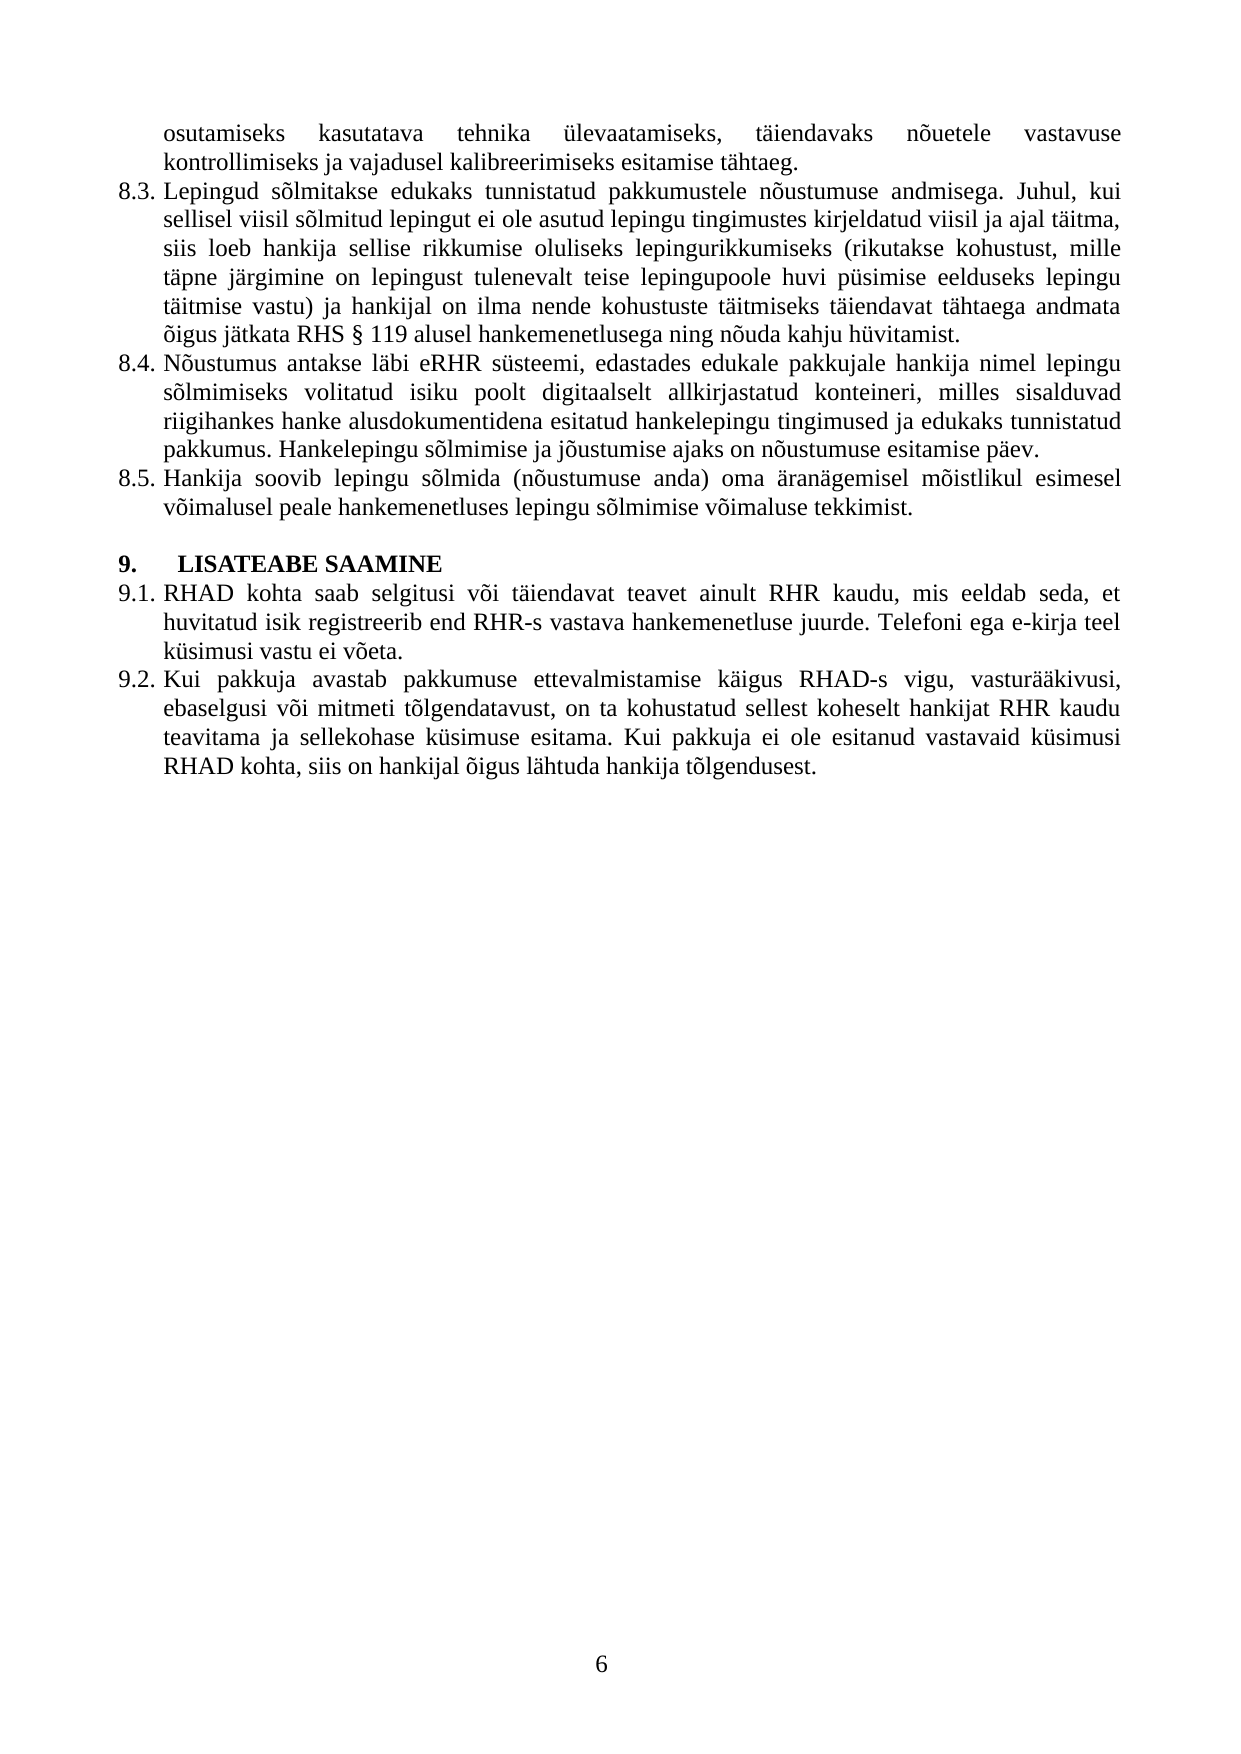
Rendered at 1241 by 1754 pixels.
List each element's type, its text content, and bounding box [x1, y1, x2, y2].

list LISATEABE SAAMINE [118, 549, 1122, 578]
text RHAD kohta saab selgitusi või täiendavat teavet ainult RHR kaudu, mis eeldab seda, et huvitatud isik registreerib end RHR-s vastava hankemenetluse juurde. Telefoni ega e-kirja teel küsimusi vastu ei võeta. [118, 578, 1122, 664]
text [118, 118, 1122, 176]
text Lepingud sõlmitakse edukaks tunnistatud pakkumustele nõustumuse andmisega. Juhul, kui sellisel viisil sõlmitud lepingut ei ole asutud lepingu tingimustes kirjeldatud viisil ja ajal täitma, siis loeb hankija sellise rikkumise oluliseks lepingurikkumiseks (rikutakse kohustust, mille täpne järgimine on lepingust tulenevalt teise lepingupoole huvi püsimise eelduseks lepingu täitmise vastu) ja hankijal on ilma nende kohustuste täitmiseks täiendavat tähtaega andmata õigus jätkata RHS § 119 alusel hankemenetlusega ning nõuda kahju hüvitamist. [118, 176, 1122, 348]
text Hankija soovib lepingu sõlmida (nõustumuse anda) oma äranägemisel mõistlikul esimesel võimalusel peale hankemenetluses lepingu sõlmimise võimaluse tekkimist. [118, 463, 1122, 521]
text Nõustumus antakse läbi eRHR süsteemi, edastades edukale pakkujale hankija nimel lepingu sõlmimiseks volitatud isiku poolt digitaalselt allkirjastatud konteineri, milles sisalduvad riigihankes hanke alusdokumentidena esitatud hankelepingu tingimused ja edukaks tunnistatud pakkumus. Hankelepingu sõlmimise ja jõustumise ajaks on nõustumuse esitamise päev. [118, 348, 1122, 463]
text Kui pakkuja avastab pakkumuse ettevalmistamise käigus RHAD-s vigu, vasturääkivusi, ebaselgusi või mitmeti tõlgendatavust, on ta kohustatud sellest koheselt hankijat RHR kaudu teavitama ja sellekohase küsimuse esitama. Kui pakkuja ei ole esitanud vastavaid küsimusi RHAD kohta, siis on hankijal õigus lähtuda hankija tõlgendusest. [118, 664, 1122, 779]
